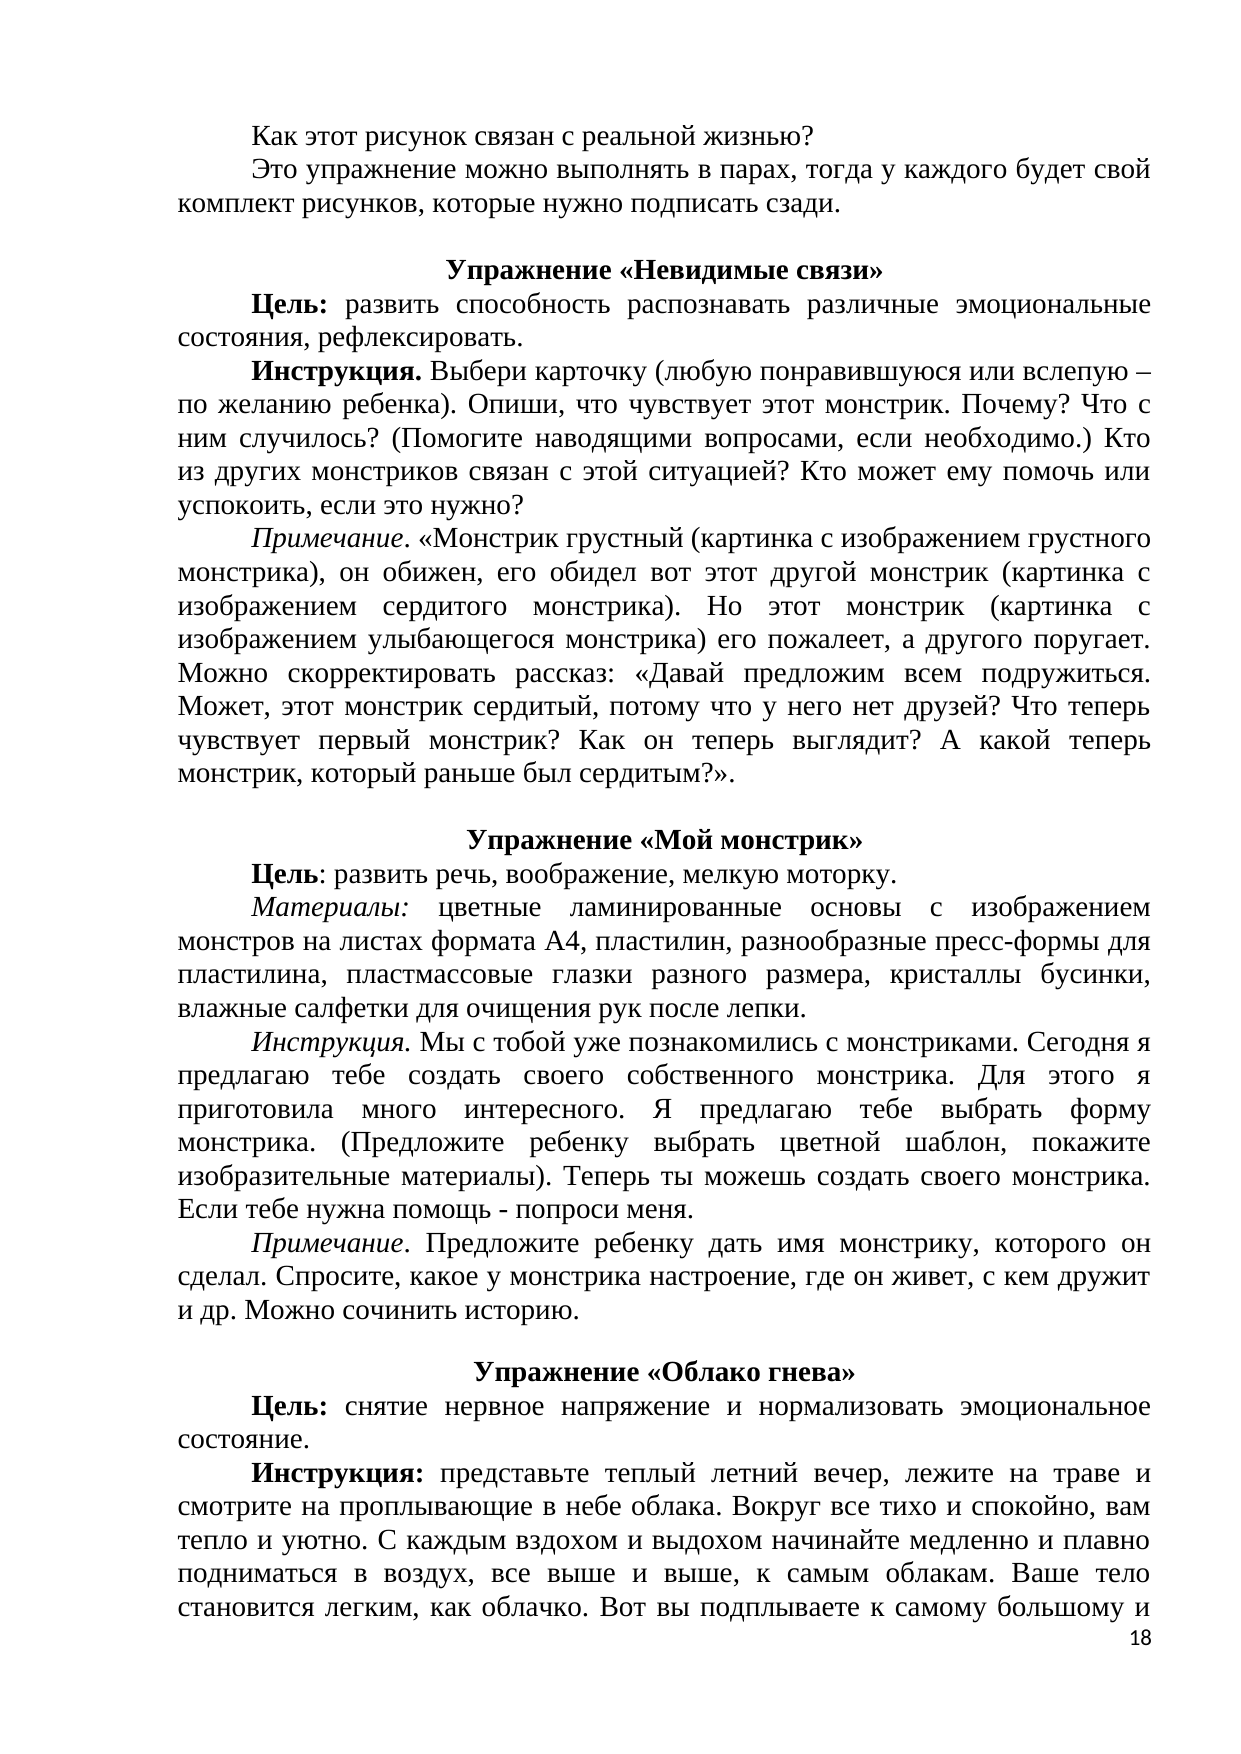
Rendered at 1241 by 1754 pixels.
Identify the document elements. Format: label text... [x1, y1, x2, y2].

text Инструкция. Выбери карточку (любую понравившуюся или вслепую – по желанию ребенка). Опиши, что чувствует этот монстрик. Почему? Что с ним случилось? (Помогите наводящими вопросами, если необходимо.) Кто из других монстриков связан с этой ситуацией? Кто может ему помочь или успокоить, если это нужно? [177, 353, 1152, 521]
text Цель: развить речь, воображение, мелкую моторку. [177, 856, 1152, 889]
text Упражнение «Мой монстрик» [177, 822, 1152, 856]
text Это упражнение можно выполнять в парах, тогда у каждого будет свой комплект рисунков, которые нужно подписать сзади. [177, 152, 1152, 219]
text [177, 1455, 1152, 1623]
text Упражнение «Невидимые связи» [177, 252, 1152, 286]
text Примечание. Предложите ребенку дать имя монстрику, которого он сделал. Спросите, какое у монстрика настроение, где он живет, с кем дружит и др. Можно сочинить историю. [177, 1225, 1152, 1326]
text Цель: развить способность распознавать различные эмоциональные состояния, рефлексировать. [177, 286, 1152, 353]
text Примечание. «Монстрик грустный (картинка с изображением грустного монстрика), он обижен, его обидел вот этот другой монстрик (картинка с изображением сердитого монстрика). Но этот монстрик (картинка с изображением улыбающегося монстрика) его пожалеет, а другого поругает. Можно скорректировать рассказ: «Давай предложим всем подружиться. Может, этот монстрик сердитый, потому что у него нет друзей? Что теперь чувствует первый монстрик? Как он теперь выглядит? А какой теперь монстрик, который раньше был сердитым?». [177, 521, 1152, 789]
text Материалы: цветные ламинированные основы с изображением монстров на листах формата А4, пластилин, разнообразные пресс-формы для пластилина, пластмассовые глазки разного размера, кристаллы бусинки, влажные салфетки для очищения рук после лепки. [177, 889, 1152, 1024]
text Инструкция. Мы с тобой уже познакомились с монстриками. Сегодня я предлагаю тебе создать своего собственного монстрика. Для этого я приготовила много интересного. Я предлагаю тебе выбрать форму монстрика. (Предложите ребенку выбрать цветной шаблон, покажите изобразительные материалы). Теперь ты можешь создать своего монстрика. Если тебе нужна помощь - попроси меня. [177, 1024, 1152, 1225]
text Упражнение «Облако гнева» [177, 1354, 1152, 1388]
text Как этот рисунок связан с реальной жизнью? [177, 118, 1152, 152]
text Цель: снятие нервное напряжение и нормализовать эмоциональное состояние. [177, 1388, 1152, 1455]
